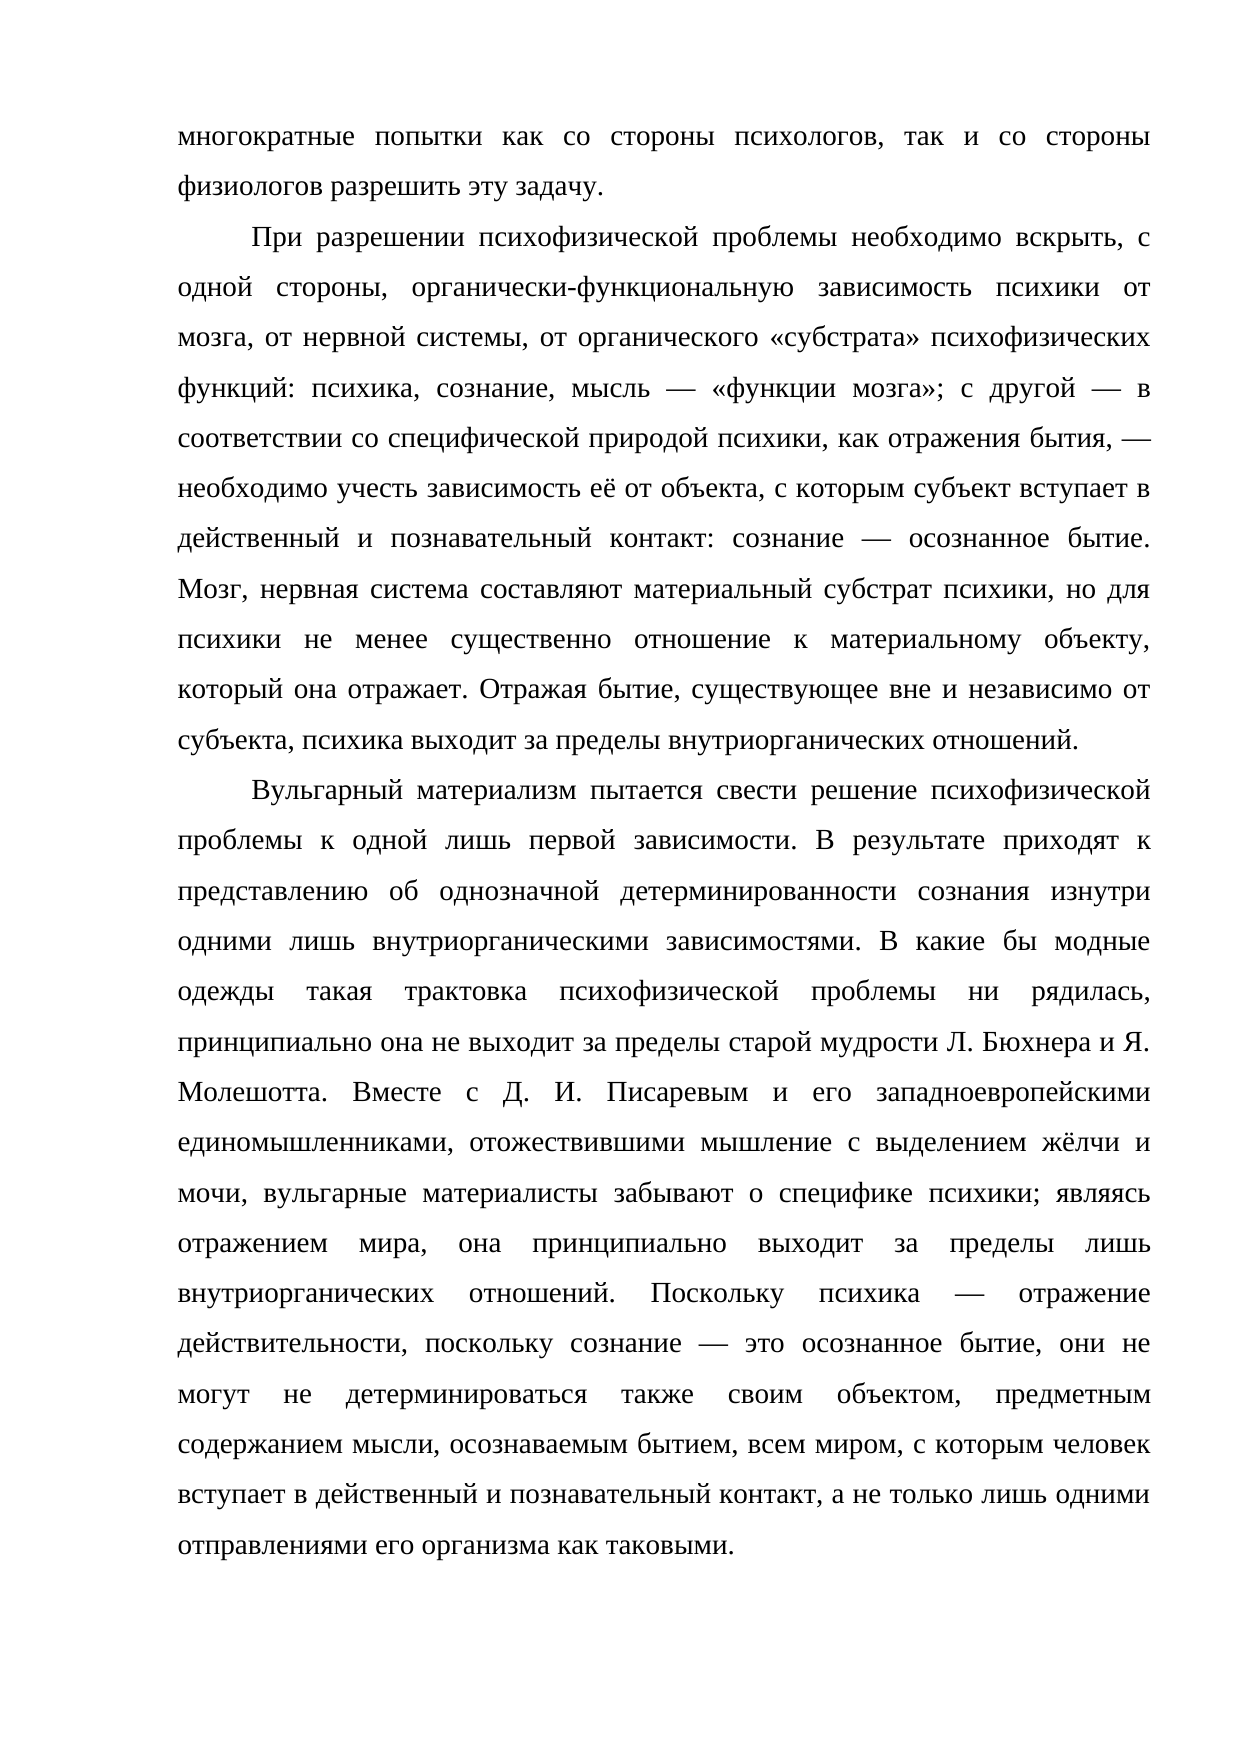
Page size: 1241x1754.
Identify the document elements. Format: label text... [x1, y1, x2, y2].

text Вульгарный материализм пытается свести решение психофизической проблемы к одной лишь первой зависимости. В результате приходят к представлению об однозначной детерминированности сознания изнутри одними лишь внутриорганическими зависимостями. В какие бы модные одежды такая трактовка психофизической проблемы ни рядилась, принципиально она не выходит за пределы старой мудрости Л. Бюхнера и Я. Молешотта. Вместе с Д. И. Писаревым и его западноевропейскими единомышленниками, отожествившими мышление с выделением жёлчи и мочи, вульгарные материалисты забывают о специфике психики; являясь отражением мира, она принципиально выходит за пределы лишь внутриорганических отношений. Поскольку психика — отражение действительности, поскольку сознание — это осознанное бытие, они не могут не детерминироваться также своим объектом, предметным содержанием мысли, осознаваемым бытием, всем миром, с которым человек вступает в действенный и познавательный контакт, а не только лишь одними отправлениями его организма как таковыми. [177, 772, 1152, 1560]
text При разрешении психофизической проблемы необходимо вскрыть, с одной стороны, органически-функциональную зависимость психики от мозга, от нервной системы, от органического «субстрата» психофизических функций: психика, сознание, мысль — «функции мозга»; с другой — в соответствии со специфической природой психики, как отражения бытия, — необходимо учесть зависимость её от объекта, с которым субъект вступает в действенный и познавательный контакт: сознание — осознанное бытие. Мозг, нервная система составляют материальный субстрат психики, но для психики не менее существенно отношение к материальному объекту, который она отражает. Отражая бытие, существующее вне и независимо от субъекта, психика выходит за пределы внутриорганических отношений. [177, 219, 1152, 755]
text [177, 118, 1152, 202]
